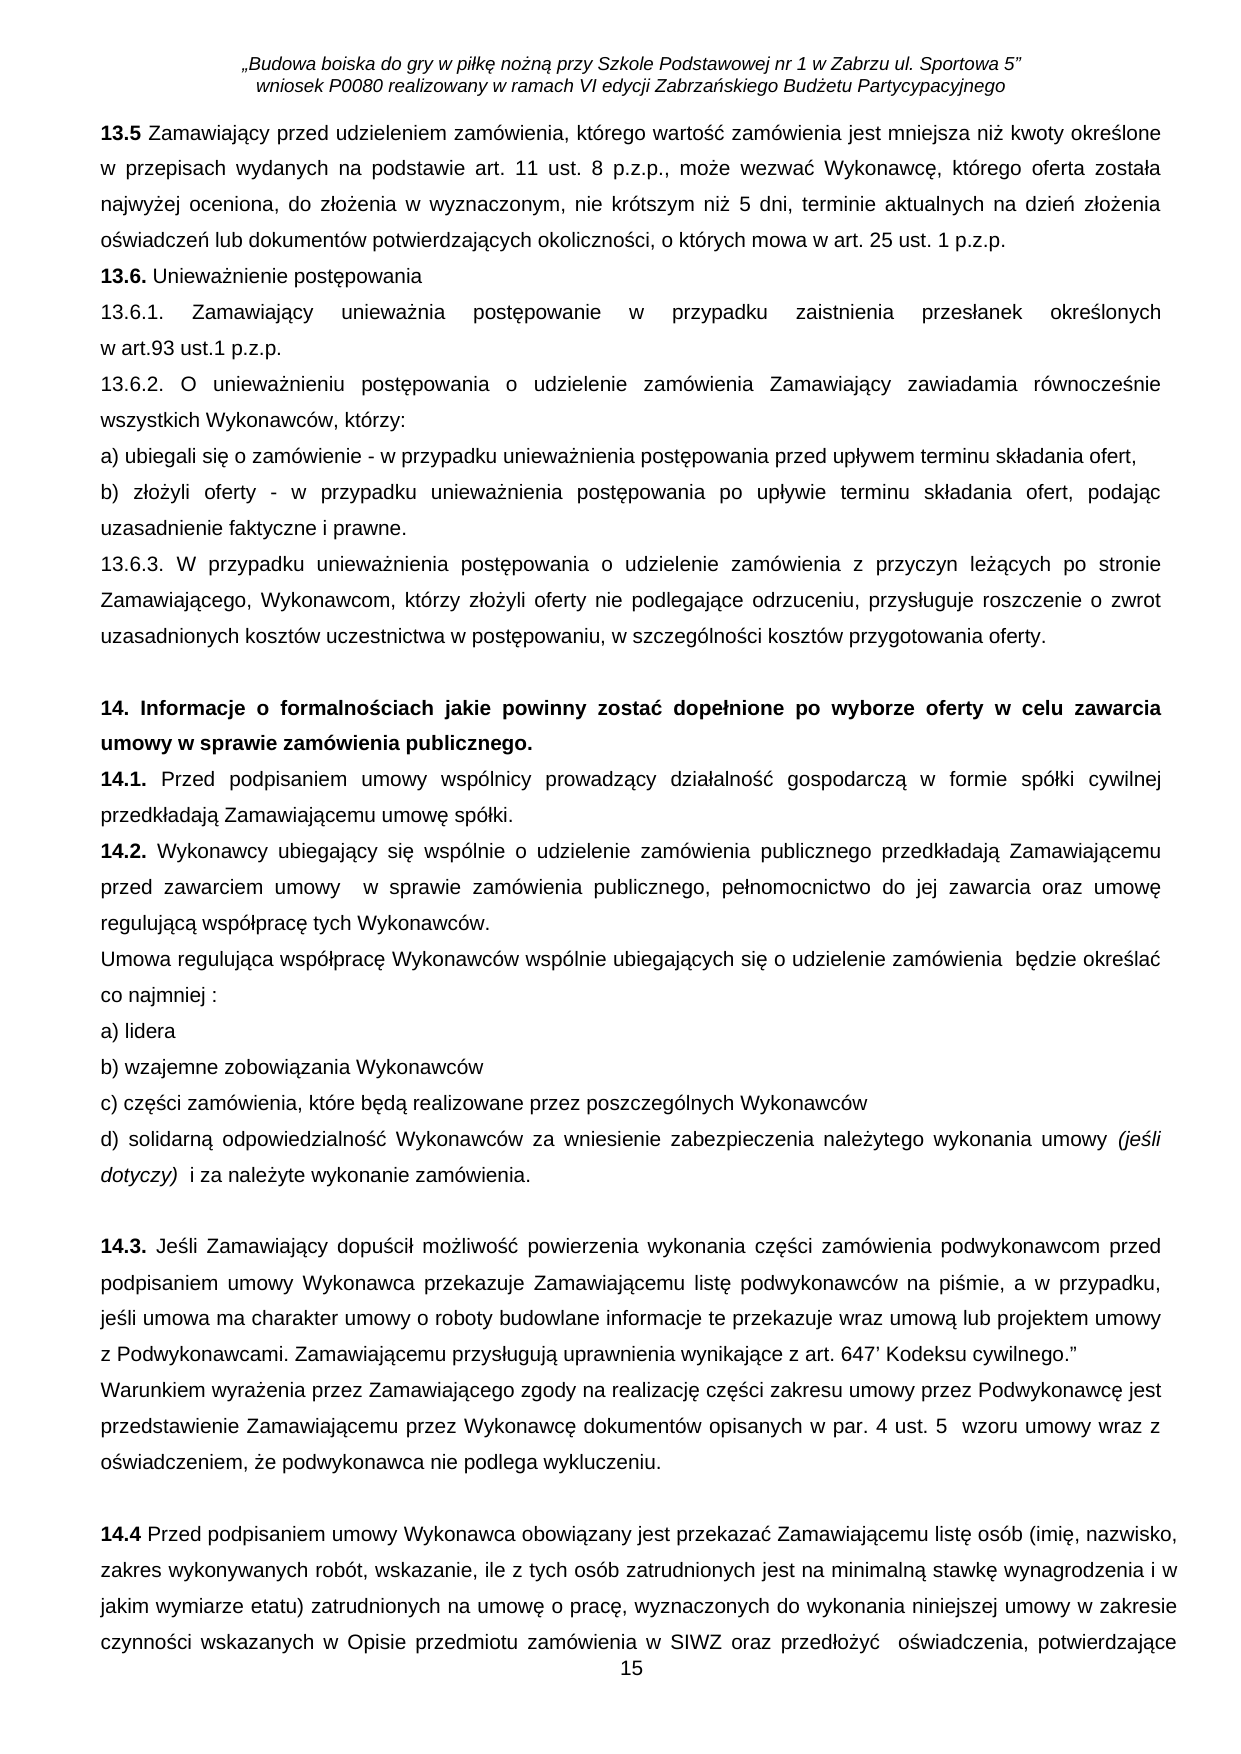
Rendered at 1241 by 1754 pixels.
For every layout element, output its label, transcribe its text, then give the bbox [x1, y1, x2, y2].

text 13.6. Unieważnienie postępowania [100, 264, 1162, 288]
text Warunkiem wyrażenia przez Zamawiającego zgody na realizację części zakresu umowy przez Podwykonawcę jest przedstawienie Zamawiającemu przez Wykonawcę dokumentów opisanych w par. 4 ust. 5 wzoru umowy wraz z oświadczeniem, że podwykonawca nie podlega wykluczeniu. [100, 1378, 1162, 1474]
text d) solidarną odpowiedzialność Wykonawców za wniesienie zabezpieczenia należytego wykonania umowy (jeśli dotyczy) i za należyte wykonanie zamówienia. [100, 1127, 1162, 1186]
text a) lidera [100, 1019, 1162, 1043]
text b) złożyli oferty - w przypadku unieważnienia postępowania po upływie terminu składania ofert, podając uzasadnienie faktyczne i prawne. [100, 480, 1162, 539]
text a) ubiegali się o zamówienie - w przypadku unieważnienia postępowania przed upływem terminu składania ofert, [100, 444, 1162, 468]
text 13.6.3. W przypadku unieważnienia postępowania o udzielenie zamówienia z przyczyn leżących po stronie Zamawiającego, Wykonawcom, którzy złożyli oferty nie podlegające odrzuceniu, przysługuje roszczenie o zwrot uzasadnionych kosztów uczestnictwa w postępowaniu, w szczególności kosztów przygotowania oferty. [100, 552, 1162, 647]
text 14.3. Jeśli Zamawiający dopuścił możliwość powierzenia wykonania części zamówienia podwykonawcom przed podpisaniem umowy Wykonawca przekazuje Zamawiającemu listę podwykonawców na piśmie, a w przypadku, jeśli umowa ma charakter umowy o roboty budowlane informacje te przekazuje wraz umową lub projektem umowy z Podwykonawcami. Zamawiającemu przysługują uprawnienia wynikające z art. Kodeksu cywilnego.” [100, 1234, 1162, 1366]
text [100, 1522, 1178, 1654]
text Umowa regulująca współpracę Wykonawców wspólnie ubiegających się o udzielenie zamówienia będzie określać co najmniej : [100, 947, 1162, 1007]
text 14.1. Przed podpisaniem umowy wspólnicy prowadzący działalność gospodarczą w formie spółki cywilnej przedkładają Zamawiającemu umowę spółki. [100, 767, 1162, 827]
text 13.5 Zamawiający przed udzieleniem zamówienia, którego wartość zamówienia jest mniejsza niż kwoty określone w przepisach wydanych na podstawie art. 11 ust. 8 p.z.p., może wezwać Wykonawcę, którego oferta została najwyżej oceniona, do złożenia w wyznaczonym, nie krótszym niż 5 dni, terminie aktualnych na dzień złożenia oświadczeń lub dokumentów potwierdzających okoliczności, o których mowa w art. 25 ust. 1 p.z.p. [100, 120, 1162, 252]
text 13.6.1. Zamawiający unieważnia postępowanie w przypadku zaistnienia przesłanek określonych w art.93 ust.1 p.z.p. [100, 300, 1162, 360]
text 14.2. Wykonawcy ubiegający się wspólnie o udzielenie zamówienia publicznego przedkładają Zamawiającemu przed zawarciem umowy w sprawie zamówienia publicznego, pełnomocnictwo do jej zawarcia oraz umowę regulującą współpracę tych Wykonawców. [100, 839, 1162, 935]
text 13.6.2. O unieważnieniu postępowania o udzielenie zamówienia Zamawiający zawiadamia równocześnie wszystkich Wykonawców, którzy: [100, 372, 1162, 432]
text c) części zamówienia, które będą realizowane przez poszczególnych Wykonawców [100, 1091, 1162, 1114]
text b) wzajemne zobowiązania Wykonawców [100, 1055, 1162, 1079]
text 14. Informacje o formalnościach jakie powinny zostać dopełnione po wyborze oferty w celu zawarcia umowy w sprawie zamówienia publicznego. [100, 695, 1162, 755]
